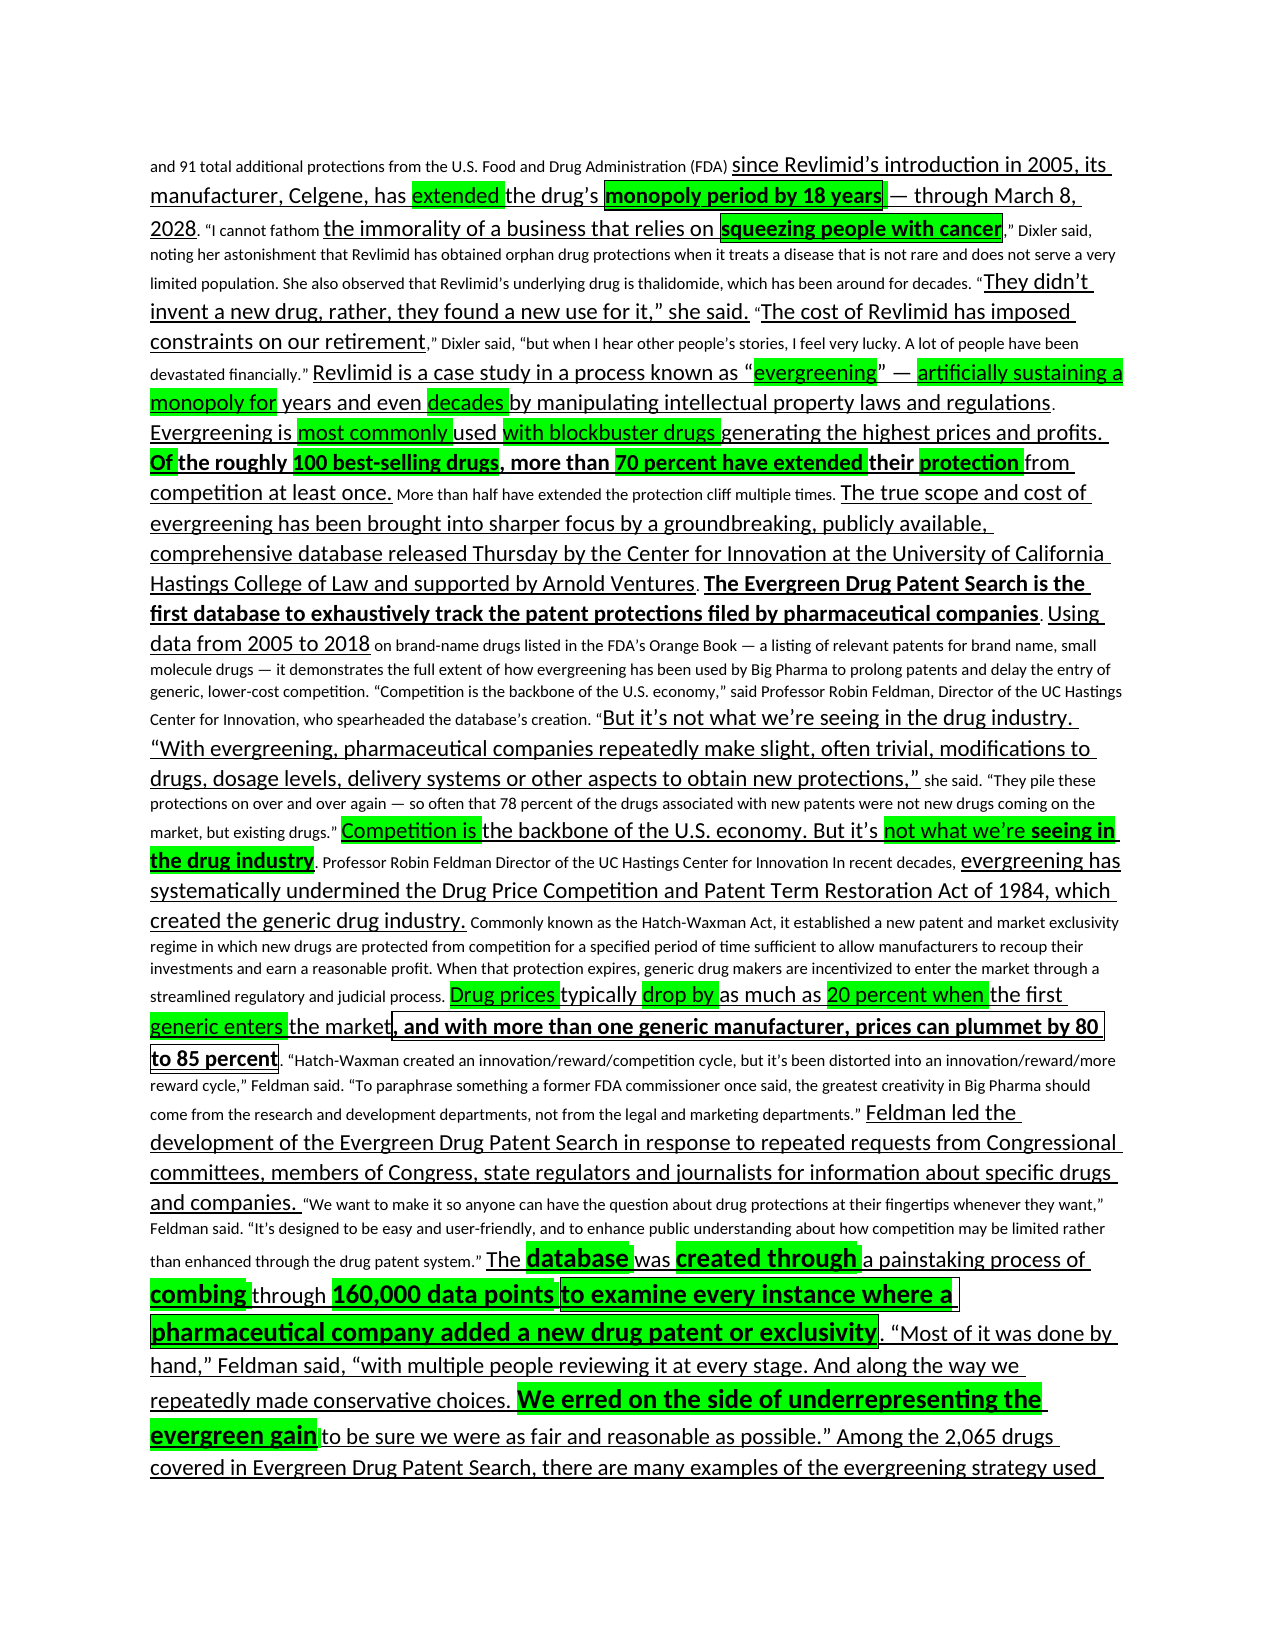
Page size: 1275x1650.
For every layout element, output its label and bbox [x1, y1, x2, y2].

text [150, 150, 1125, 1481]
